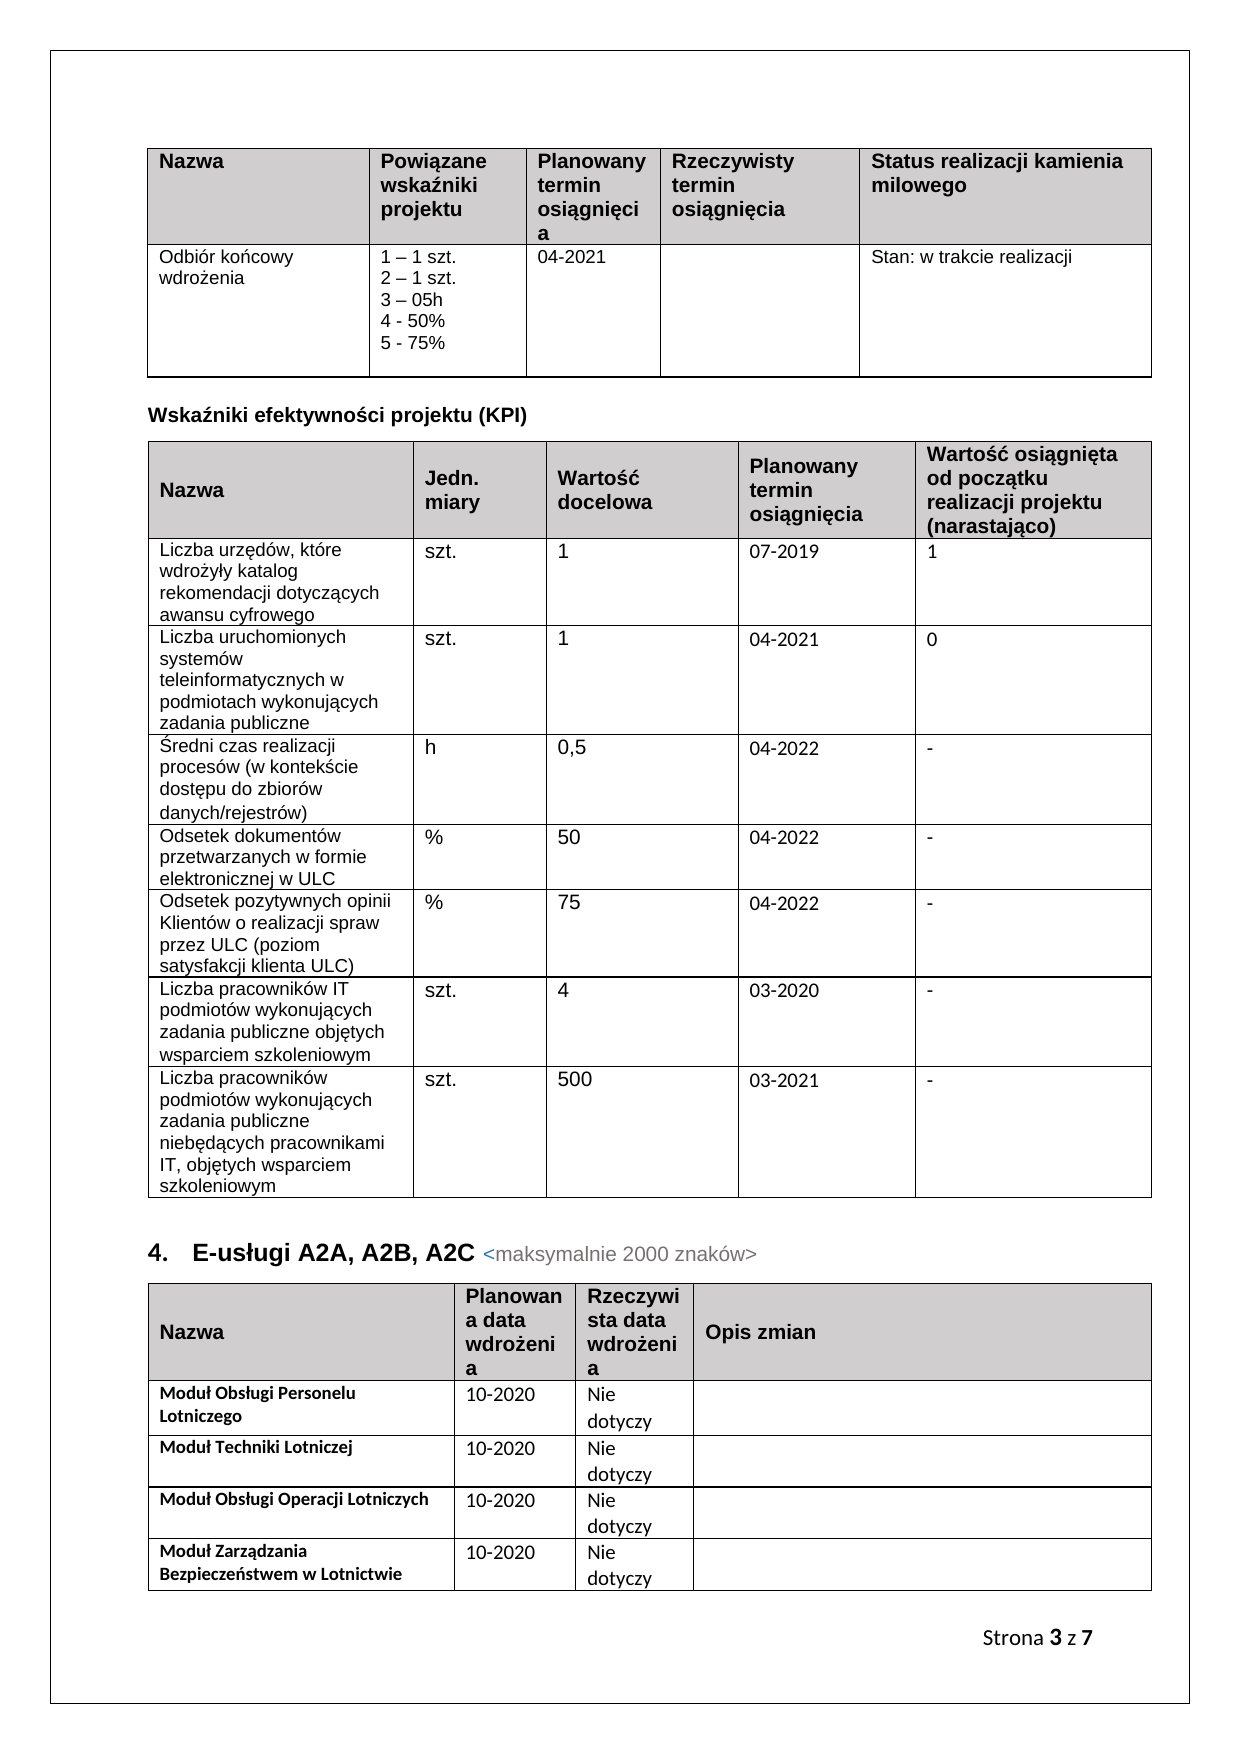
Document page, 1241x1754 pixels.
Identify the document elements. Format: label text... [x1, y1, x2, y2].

table_cell 500 [547, 1067, 738, 1197]
table_header Rzeczywisty termin osiągnięcia [661, 149, 859, 244]
table_cell Moduł Obsługi Operacji Lotniczych [149, 1488, 454, 1538]
table_header Opis zmian [694, 1284, 1151, 1380]
table_header Planowana data wdrożenia [455, 1284, 575, 1380]
table_cell 04-2021 [527, 245, 660, 376]
table_header Jedn. miary [414, 442, 546, 538]
table_header Nazwa [149, 1284, 454, 1380]
table_cell [661, 245, 859, 376]
table_cell - [916, 825, 1151, 889]
table_header Planowany termin osiągnięcia [527, 149, 660, 244]
table_cell % [414, 825, 546, 889]
table_cell Nie dotyczy [576, 1381, 693, 1434]
table_cell Odbiór końcowy wdrożenia [148, 245, 369, 376]
subtitle E-usługi A2A, A2B, A2C <maksymalnie 2000 znaków> [148, 1235, 1093, 1268]
table_header Planowany termin osiągnięcia [739, 442, 915, 538]
table_cell - [916, 890, 1151, 976]
table_cell 04-2021 [739, 626, 915, 734]
table_cell 04-2022 [739, 825, 915, 889]
table_header Nazwa [149, 442, 413, 538]
table_header Wartość docelowa [547, 442, 738, 538]
table_cell 03-2020 [739, 978, 915, 1066]
table_cell 10-2020 [455, 1539, 575, 1590]
table_cell 10-2020 [455, 1381, 575, 1434]
table_cell 75 [547, 890, 738, 976]
table_cell [694, 1436, 1151, 1486]
table_cell 4 [547, 978, 738, 1066]
table_cell 07-2019 [739, 539, 915, 625]
table_cell Moduł Obsługi Personelu Lotniczego [149, 1381, 454, 1434]
table_cell h [414, 735, 546, 823]
table_cell szt. [414, 1067, 546, 1197]
table_cell Liczba pracowników IT podmiotów wykonujących zadania publiczne objętych wsparciem szkoleniowym [149, 978, 413, 1066]
table_cell szt. [414, 626, 546, 734]
table_cell - [916, 978, 1151, 1066]
table_cell Nie dotyczy [576, 1539, 693, 1590]
table_header Nazwa [148, 149, 369, 244]
table_cell - [916, 735, 1151, 823]
table_cell [694, 1488, 1151, 1538]
table_cell 50 [547, 825, 738, 889]
table_cell Stan: w trakcie realizacji [860, 245, 1151, 376]
table_cell Liczba uruchomionych systemów teleinformatycznych w podmiotach wykonujących zadania publiczne [149, 626, 413, 734]
table_cell 1 [916, 539, 1151, 625]
table_cell Średni czas realizacji procesów (w kontekście dostępu do zbiorów danych/rejestrów) [149, 735, 413, 823]
table_cell Nie dotyczy [576, 1436, 693, 1486]
table_cell [694, 1381, 1151, 1434]
table_cell Liczba urzędów, które wdrożyły katalog rekomendacji dotyczących awansu cyfrowego [149, 539, 413, 625]
table_cell 1 [547, 626, 738, 734]
table_cell Odsetek dokumentów przetwarzanych w formie elektronicznej w ULC [149, 825, 413, 889]
table_cell 10-2020 [455, 1488, 575, 1538]
table_cell Liczba pracowników podmiotów wykonujących zadania publiczne niebędących pracownikami IT, objętych wsparciem szkoleniowym [149, 1067, 413, 1197]
table_header Status realizacji kamienia milowego [860, 149, 1151, 244]
table_cell 04-2022 [739, 735, 915, 823]
table_cell 1 – 1 szt. 2 – 1 szt. 3 – 05h 4 - 50% 5 - 75% [370, 245, 526, 376]
table_cell 0,5 [547, 735, 738, 823]
table_cell szt. [414, 978, 546, 1066]
table_cell - [916, 1067, 1151, 1197]
table_cell 0 [916, 626, 1151, 734]
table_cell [149, 1539, 454, 1590]
table_header Wartość osiągnięta od początku realizacji projektu (narastająco) [916, 442, 1151, 538]
table_cell 03-2021 [739, 1067, 915, 1197]
table_cell szt. [414, 539, 546, 625]
table_cell Nie dotyczy [576, 1488, 693, 1538]
table_cell Moduł Techniki Lotniczej [149, 1436, 454, 1486]
table_cell [694, 1539, 1151, 1590]
table_header Powiązane wskaźniki projektu [370, 149, 526, 244]
table_cell Odsetek pozytywnych opinii Klientów o realizacji spraw przez ULC (poziom satysfakcji klienta ULC) [149, 890, 413, 976]
table_cell % [414, 890, 546, 976]
text Wskaźniki efektywności projektu (KPI) [148, 402, 1093, 426]
table_cell 10-2020 [455, 1436, 575, 1486]
table_cell 04-2022 [739, 890, 915, 976]
table_header Rzeczywista data wdrożenia [576, 1284, 693, 1380]
table_cell 1 [547, 539, 738, 625]
